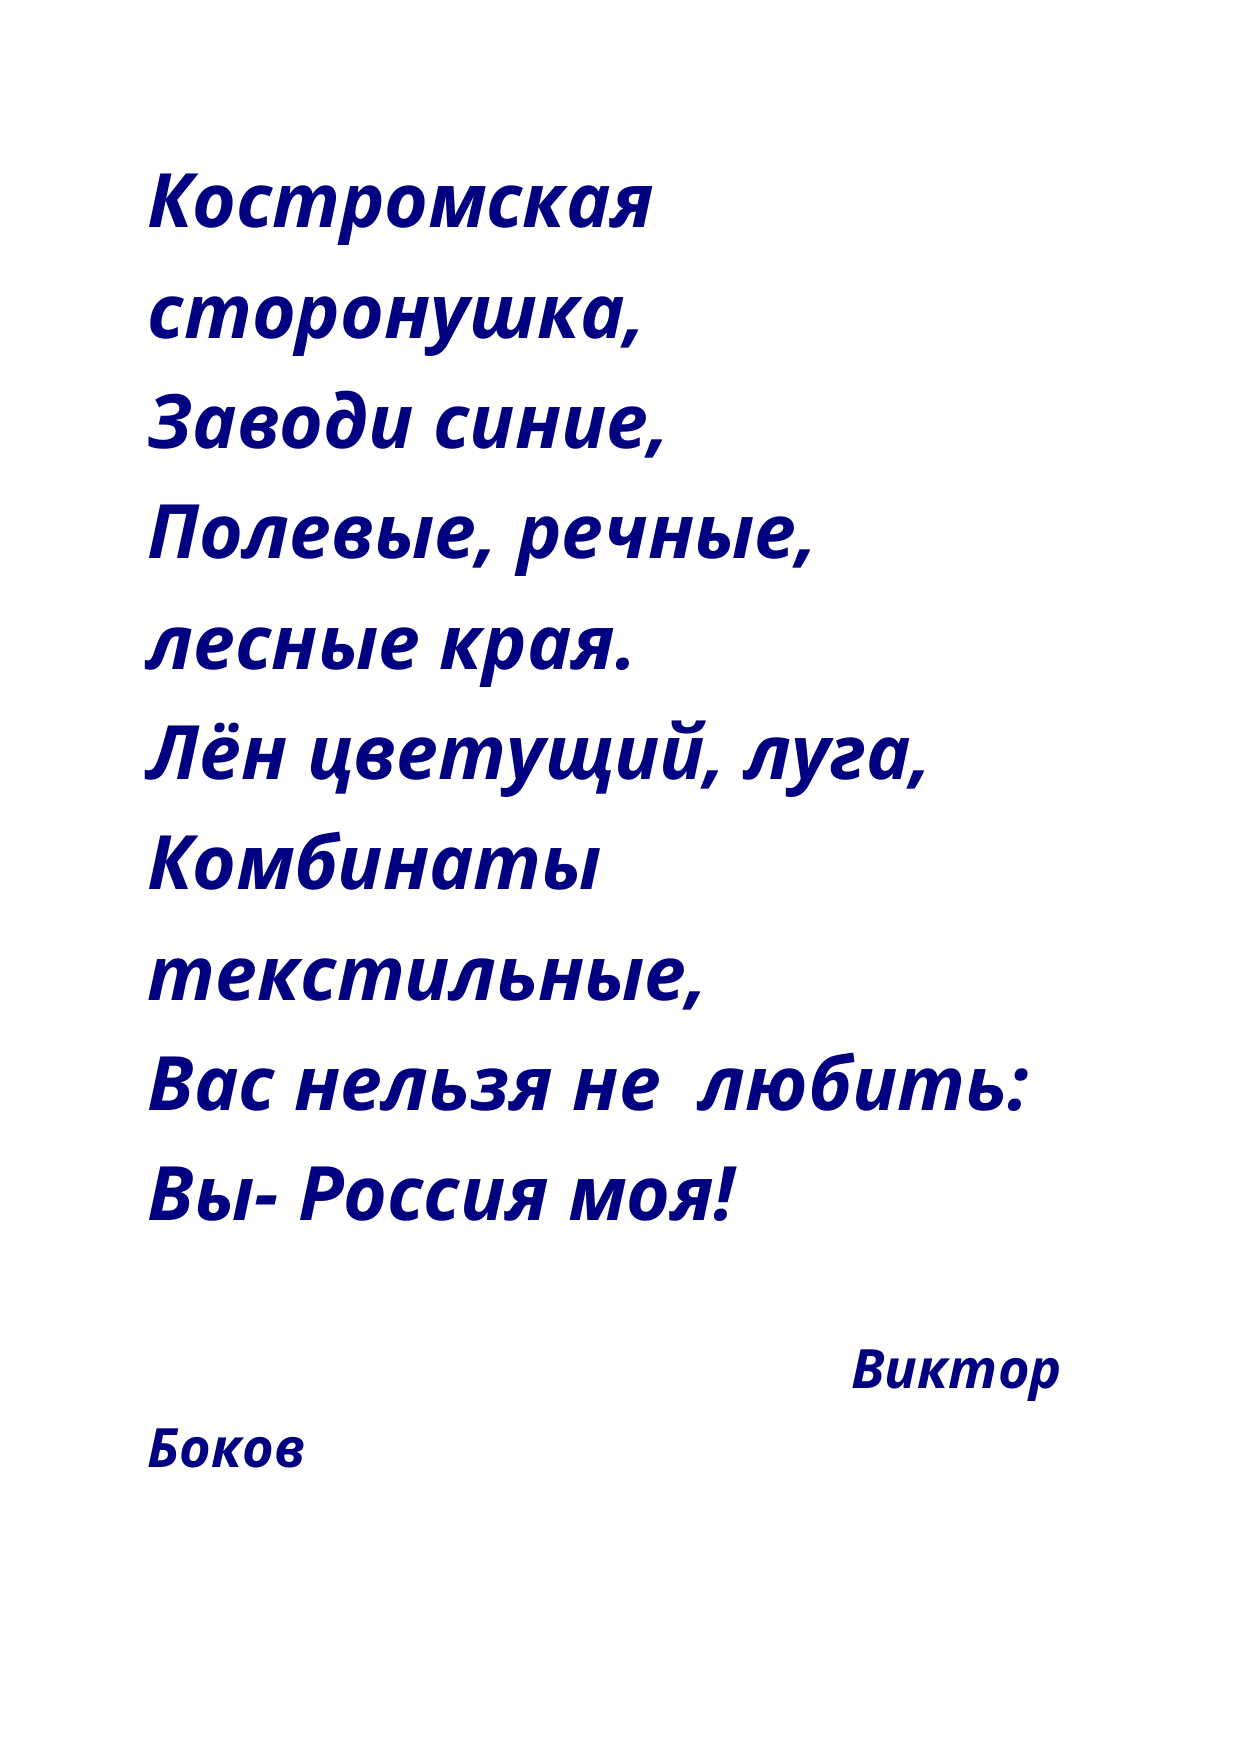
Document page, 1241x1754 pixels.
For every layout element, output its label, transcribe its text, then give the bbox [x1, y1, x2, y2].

text Полевые, речные, лесные края. [148, 479, 1092, 691]
text Вы- Россия моя! [148, 1141, 1092, 1243]
text Костромская сторонушка, [148, 148, 1092, 360]
text Вас нельзя не любить: [148, 1030, 1092, 1132]
text Лён цветущий, луга, [148, 699, 1092, 801]
text Виктор Боков [148, 1330, 1092, 1484]
text Заводи синие, [148, 368, 1092, 471]
text Комбинаты текстильные, [148, 809, 1092, 1022]
